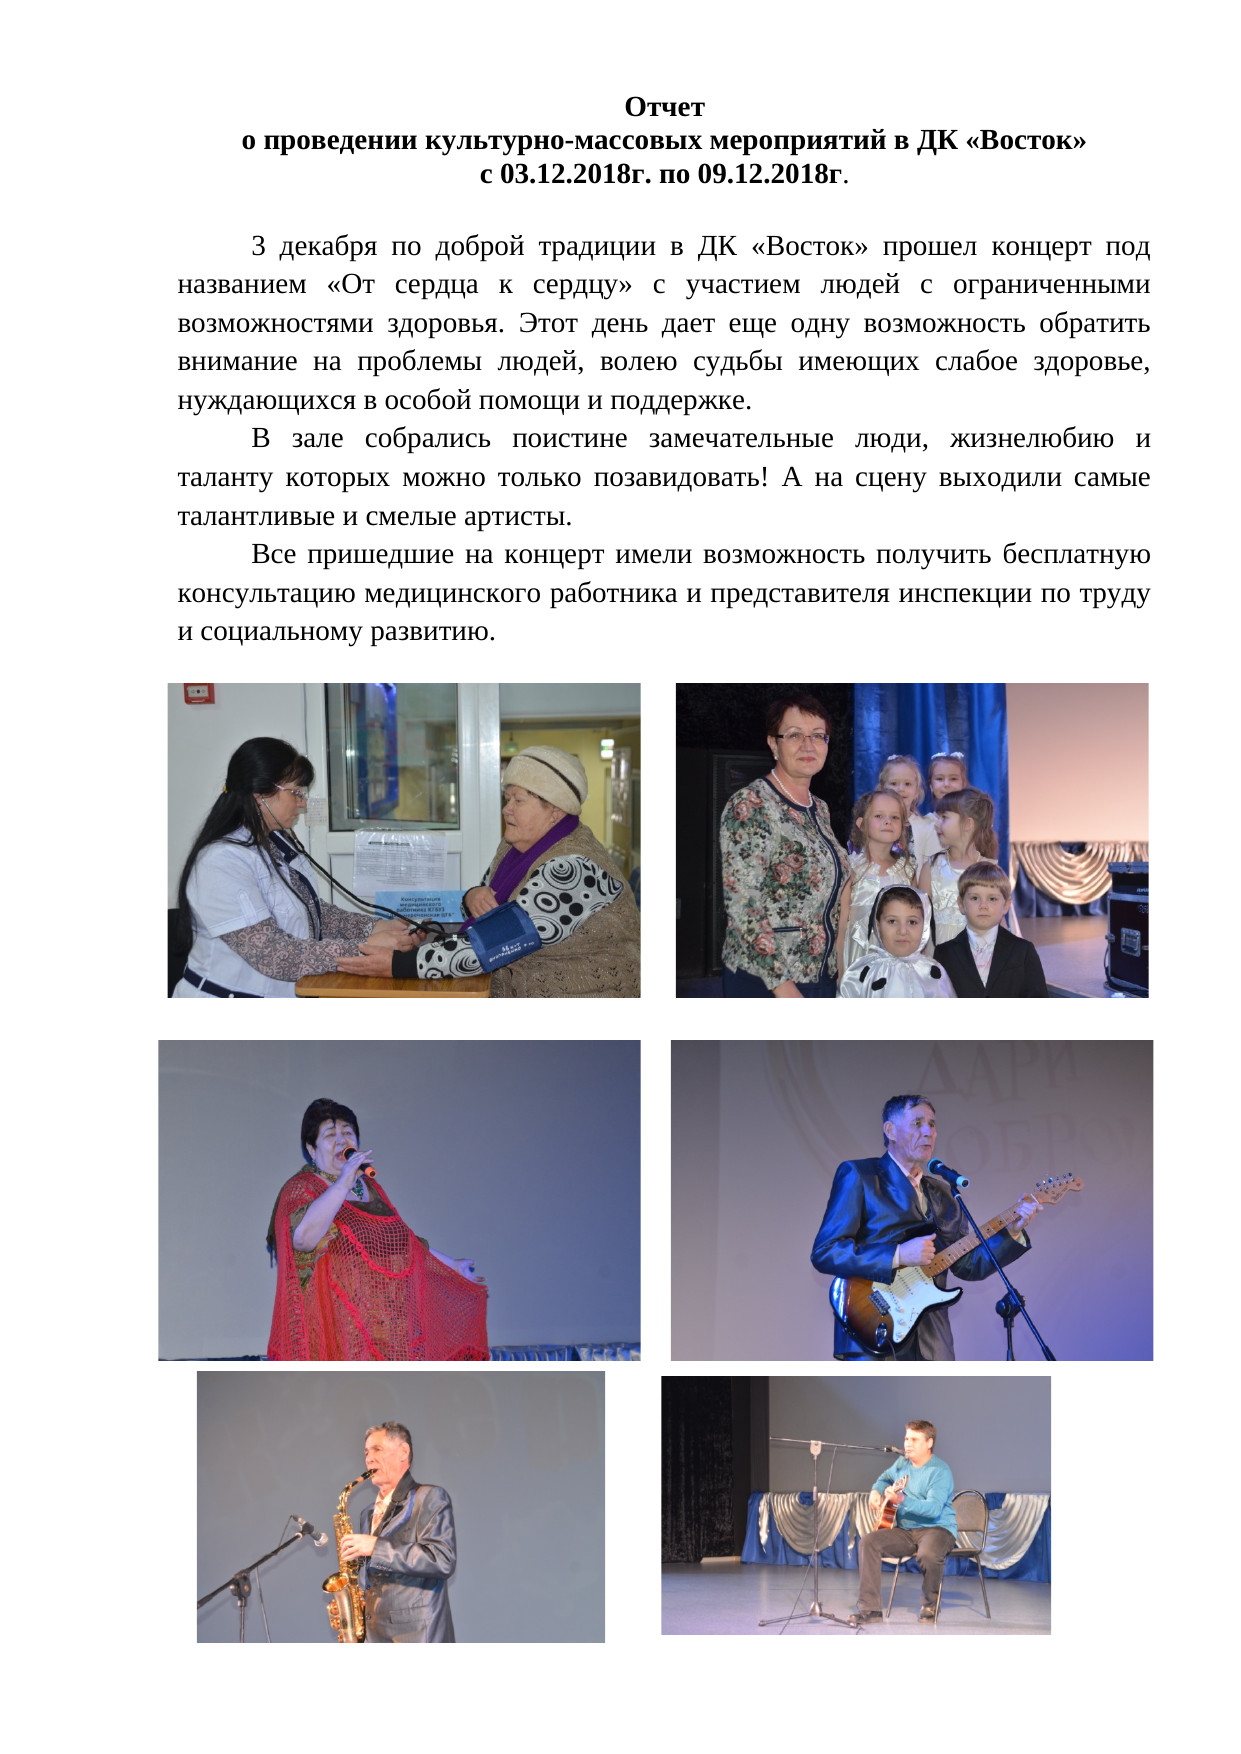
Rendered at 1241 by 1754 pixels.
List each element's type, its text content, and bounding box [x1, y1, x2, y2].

picture [675, 683, 1149, 998]
text В зале собрались поистине замечательные люди, жизнелюбию и таланту которых можно только позавидовать! А на сцену выходили самые талантливые и смелые артисты. [177, 421, 1152, 531]
picture [661, 1376, 1052, 1635]
text 3 декабря по доброй традиции в ДК «Восток» прошел концерт под названием «От сердца к сердцу» с участием людей с ограниченными возможностями здоровья. Этот день дает еще одну возможность обратить внимание на проблемы людей, волею судьбы имеющих слабое здоровье, нуждающихся в особой помощи и поддержке. [177, 228, 1152, 416]
picture [158, 1040, 641, 1361]
picture [196, 1371, 606, 1643]
text о проведении культурно-массовых мероприятий в ДК «Восток» [177, 122, 1152, 156]
text с 03.12.2018г. по 09.12.2018г. [177, 156, 1152, 189]
picture [670, 1040, 1154, 1361]
text Все пришедшие на концерт имели возможность получить бесплатную консультацию медицинского работника и представителя инспекции по труду и социальному развитию. [177, 536, 1152, 647]
text Отчет [177, 89, 1152, 122]
picture [167, 683, 641, 998]
